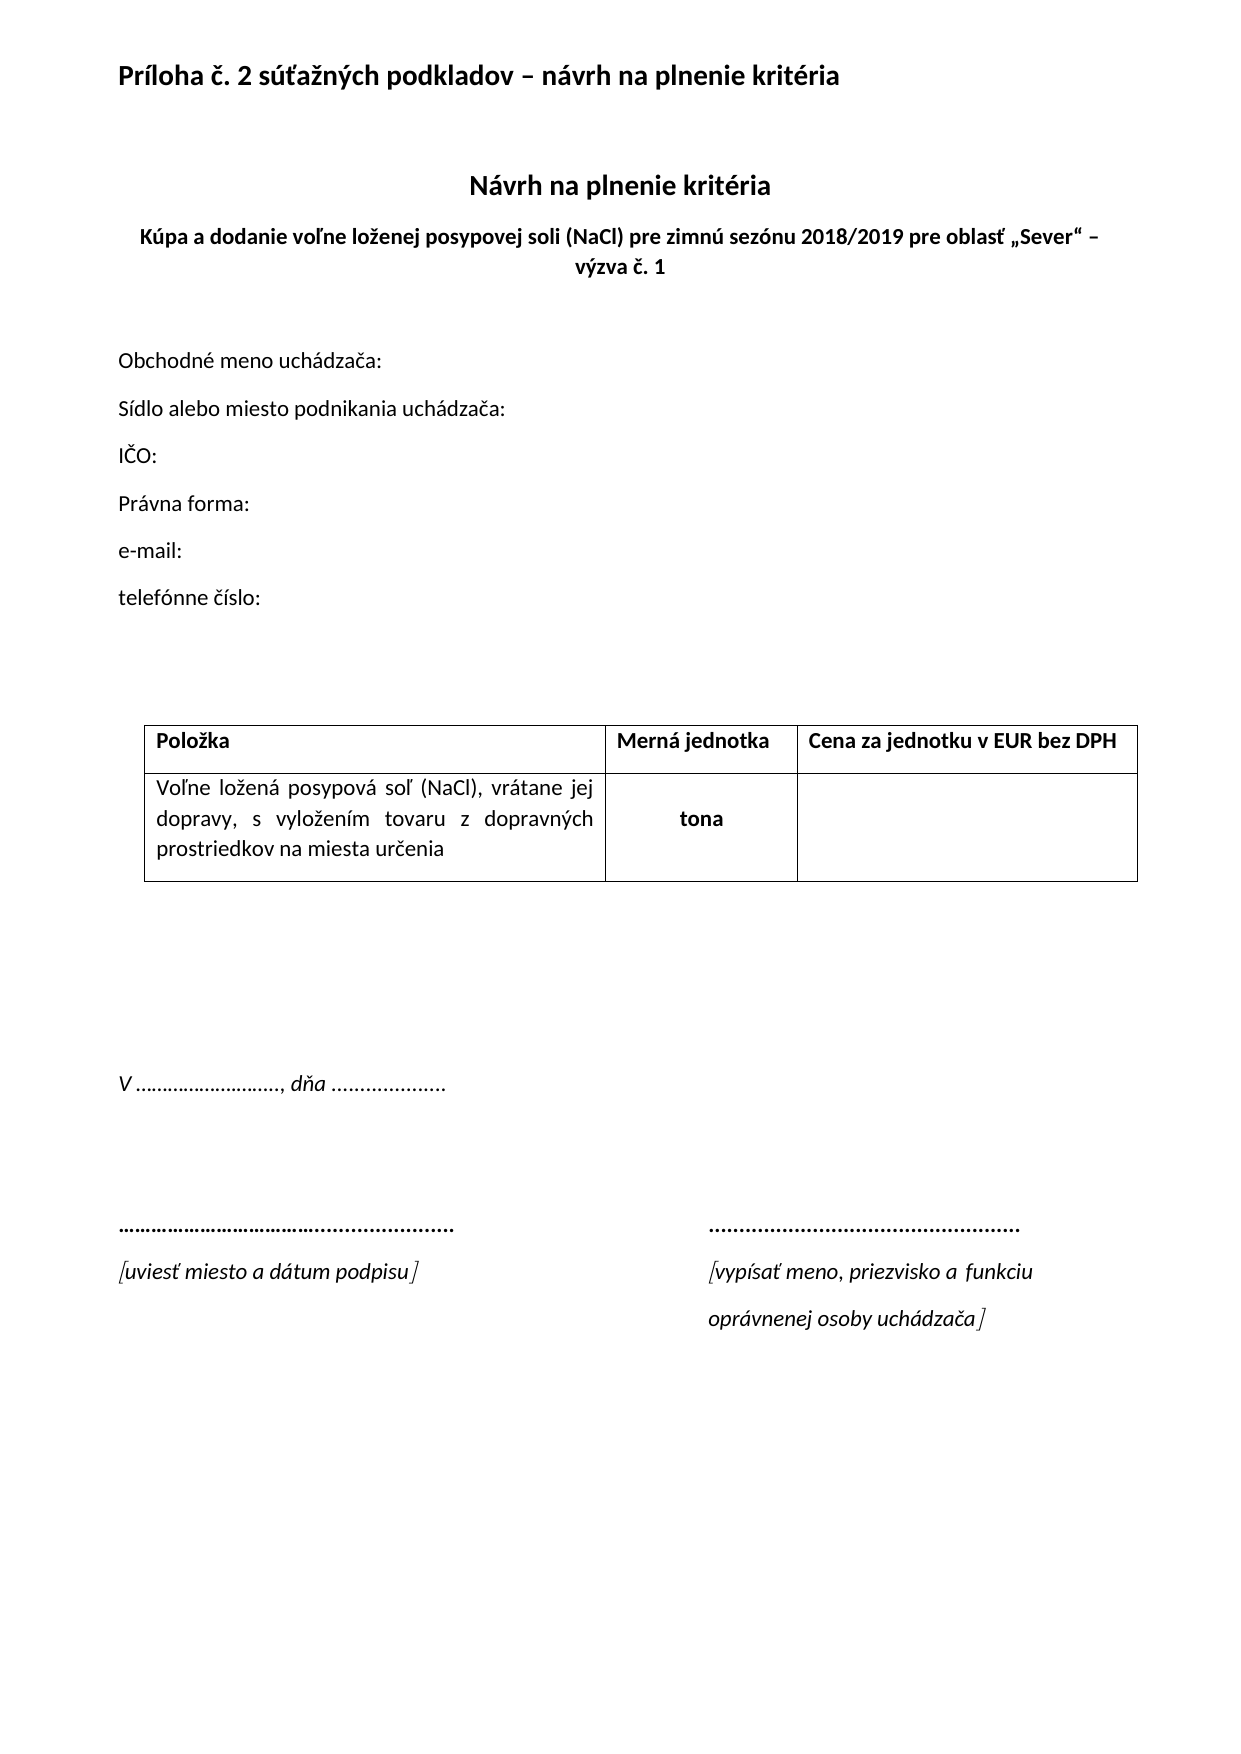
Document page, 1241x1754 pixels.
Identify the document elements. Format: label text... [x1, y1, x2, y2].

table_cell tona [606, 774, 797, 881]
text telefónne číslo: [118, 583, 1092, 612]
text e-mail: [118, 536, 1092, 564]
table_header Merná jednotka [606, 726, 797, 772]
text ………………………………....................... ................................................... [118, 1210, 1122, 1238]
text Právna forma: [118, 489, 1092, 517]
text uviesť miesto a dátum podpisu vypísať meno, priezvisko a funkciu [118, 1257, 1122, 1285]
table_header Cena za jednotku v EUR bez DPH [798, 726, 1137, 772]
text Kúpa a dodanie voľne loženej posypovej soli (NaCl) pre zimnú sezónu 2018/2019 pre oblasť „Sever“ – výzva č. 1 [118, 222, 1122, 280]
table_header Položka [145, 726, 605, 772]
text IČO: [118, 441, 1092, 469]
text V ……………….…….., dňa .................... [118, 1069, 1122, 1097]
text Obchodné meno uchádzača: [118, 347, 1092, 374]
table_cell Voľne ložená posypová soľ (NaCl), vrátane jej dopravy, s vyložením tovaru z dopravných prostriedkov na miesta určenia [145, 774, 605, 881]
text Návrh na plnenie kritéria [118, 167, 1122, 203]
text Sídlo alebo miesto podnikania uchádzača: [118, 394, 1092, 422]
text Príloha č. 2 súťažných podkladov – návrh na plnenie kritéria [118, 57, 1122, 92]
table_cell [798, 774, 1137, 881]
text oprávnenej osoby uchádzača [337, 1304, 1122, 1332]
